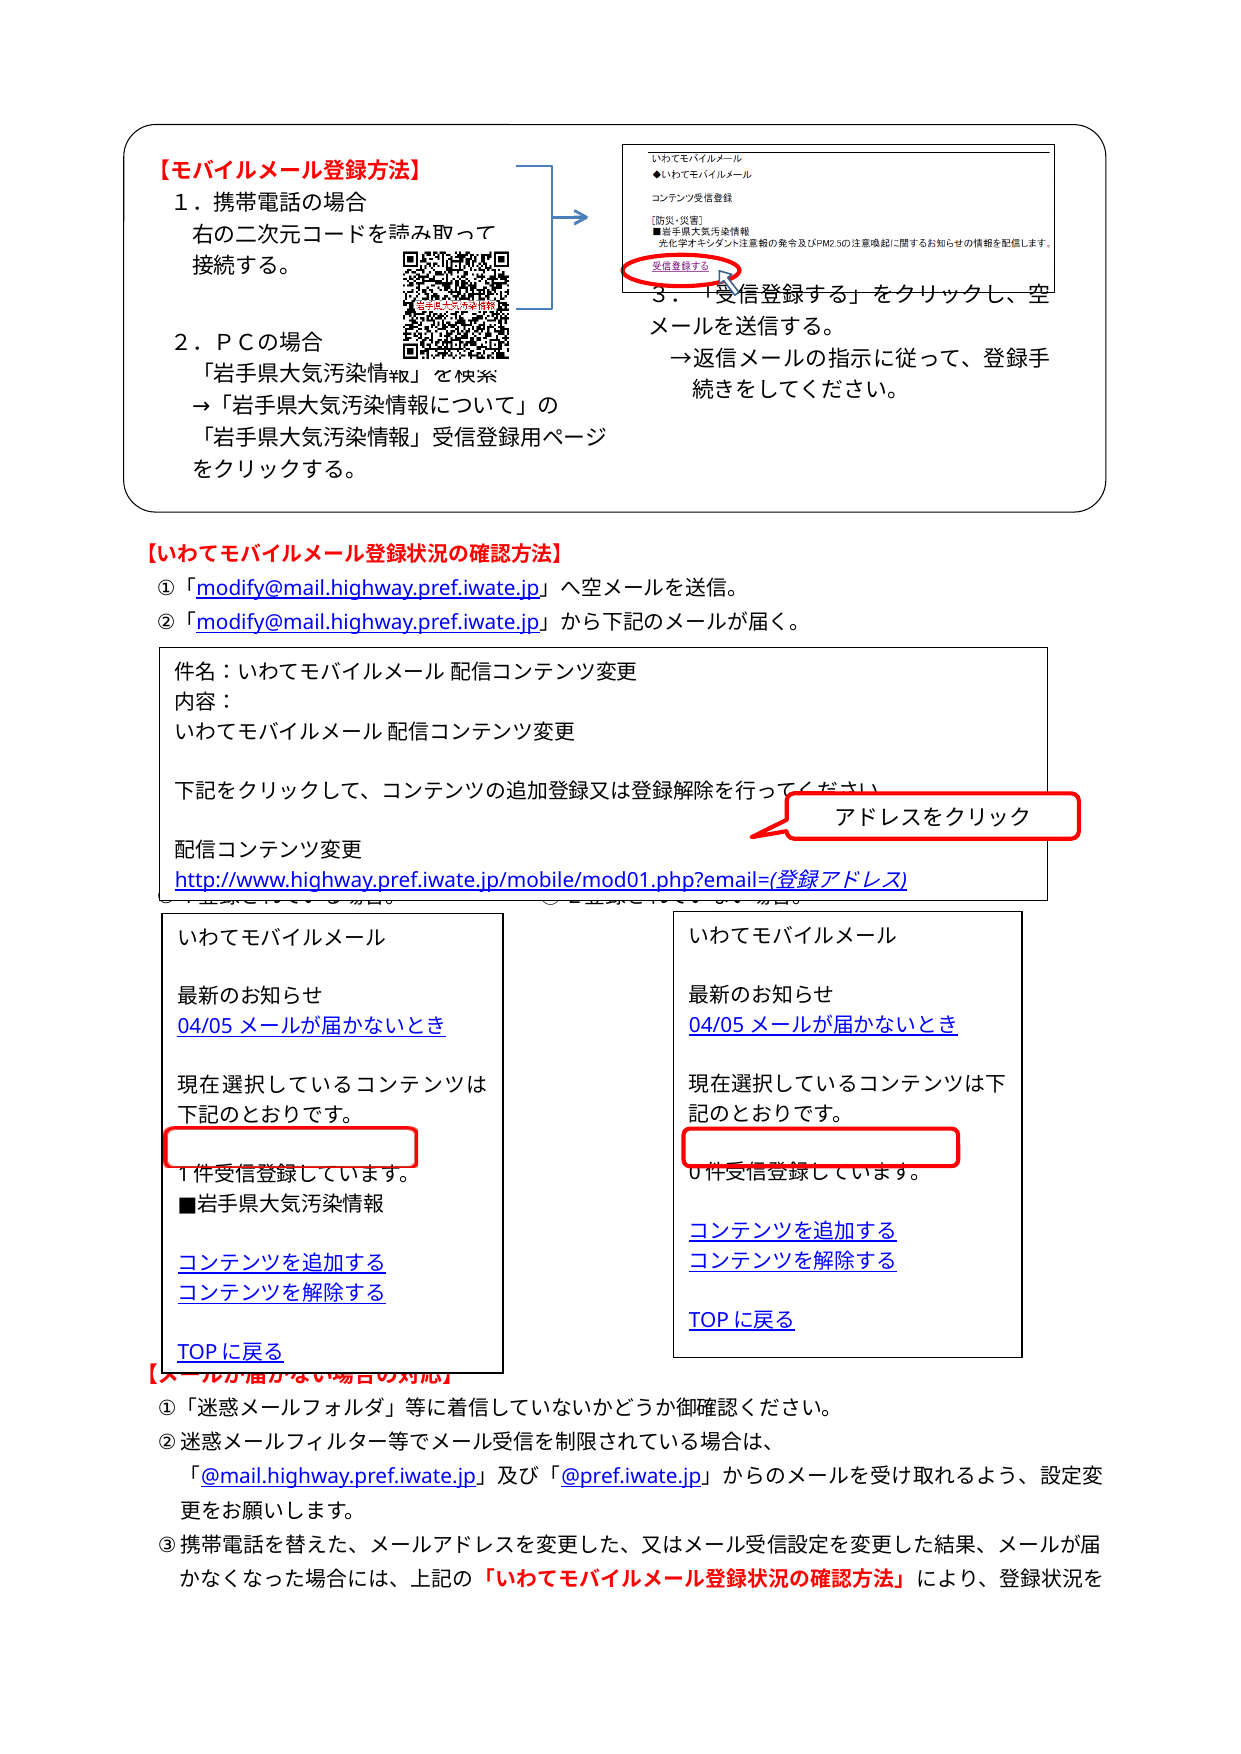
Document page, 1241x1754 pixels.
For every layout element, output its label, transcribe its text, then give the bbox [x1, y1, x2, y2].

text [158, 1526, 1104, 1594]
text 【メールが届かない場合の対応】 [136, 1355, 1104, 1389]
text ①「modify@mail.highway.pref.iwate.jp」へ空メールを送信。 [136, 569, 1104, 604]
text ②「modify@mail.highway.pref.iwate.jp」から下記のメールが届く。 [136, 604, 1104, 638]
text ③-1登録されている場合。 ③-2登録されていない場合。 [136, 877, 1104, 911]
text ②迷惑メールフィルター等でメール受信を制限されている場合は、 [158, 1424, 1104, 1458]
text 「@mail.highway.pref.iwate.jp」及び「@pref.iwate.jp」からのメールを受け取れるよう、設定変更をお願いします。 [179, 1458, 1104, 1526]
text ①「迷惑メールフォルダ」等に着信していないかどうか御確認ください。 [158, 1389, 1104, 1424]
picture [382, 239, 531, 370]
text 【いわてモバイルメール登録状況の確認方法】 [136, 535, 1104, 569]
